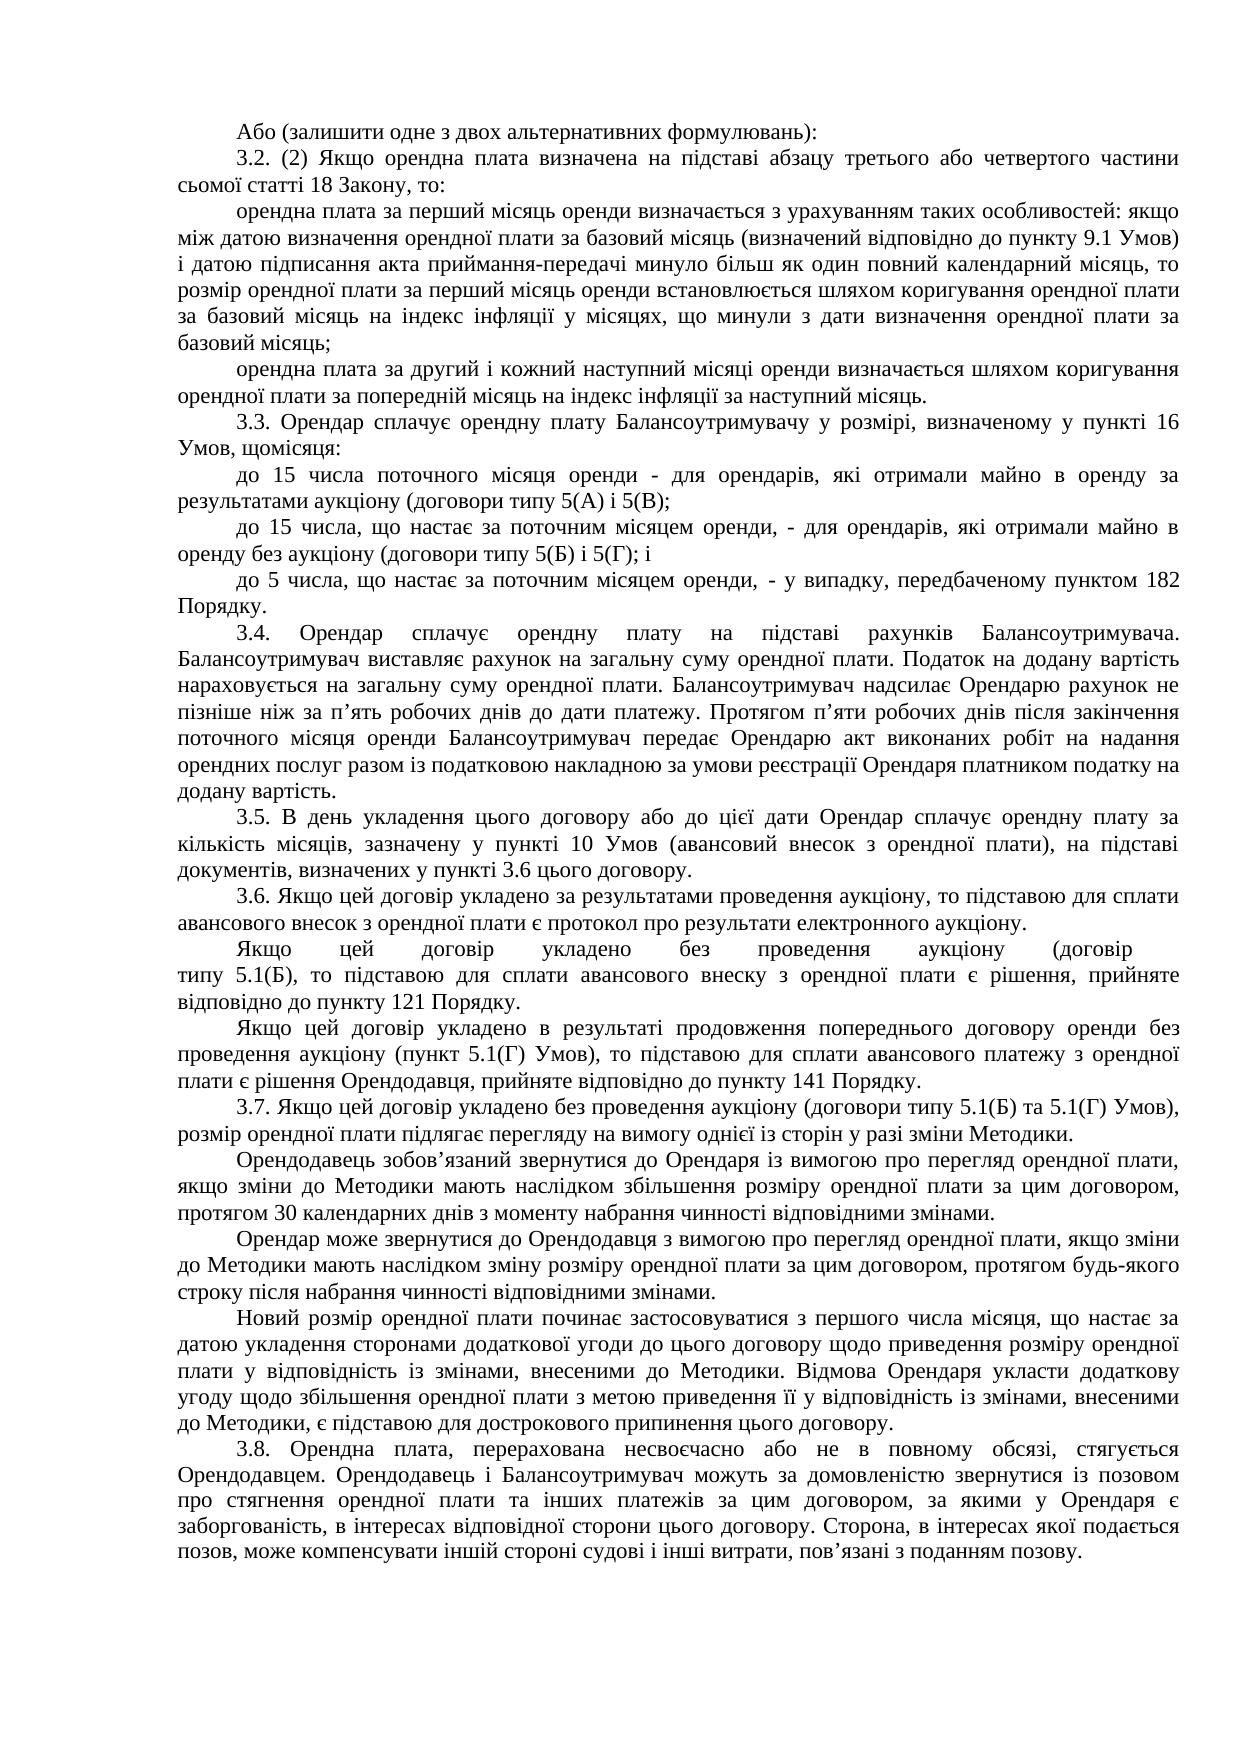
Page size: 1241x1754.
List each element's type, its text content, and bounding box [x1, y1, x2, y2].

text 3.2. (2) Якщо орендна плата визначена на підставі абзацу третього або четвертого частини сьомої статті 18 Закону, то: [177, 144, 1181, 197]
text Якщо цей договір укладено в результаті продовження попереднього договору оренди без проведення аукціону (пункт 5.1(Г) Умов), то підставою для сплати авансового платежу з орендної плати є рішення Орендодавця, прийняте відповідно до пункту 141 Порядку. [177, 1014, 1181, 1093]
text 3.5. В день укладення цього договору або до цієї дати Орендар сплачує орендну плату за кількість місяців, зазначену у пункті 10 Умов (авансовий внесок з орендної плати), на підставі документів, визначених у пункті 3.6 цього договору. [177, 803, 1181, 882]
text Орендар може звернутися до Орендодавця з вимогою про перегляд орендної плати, якщо зміни до Методики мають наслідком зміну розміру орендної плати за цим договором, протягом будь-якого строку після набрання чинності відповідними змінами. [177, 1225, 1181, 1304]
text 3.3. Орендар сплачує орендну плату Балансоутримувачу у розмірі, визначеному у пункті 16 Умов, щомісяця: [177, 408, 1181, 461]
text 3.8. Орендна плата, перерахована несвоєчасно або не в повному обсязі, стягується Орендодавцем. Орендодавець і Балансоутримувач можуть за домовленістю звернутися із позовом про стягнення орендної плати та інших платежів за цим договором, за якими у Орендаря є заборгованість, в інтересах відповідної сторони цього договору. Сторона, в інтересах якої подається позов, може компенсувати іншій стороні судові і інші витрати, пов’язані з поданням позову. [177, 1436, 1181, 1564]
text Орендодавець зобов’язаний звернутися до Орендаря із вимогою про перегляд орендної плати, якщо зміни до Методики мають наслідком збільшення розміру орендної плати за цим договором, протягом 30 календарних днів з моменту набрання чинності відповідними змінами. [177, 1146, 1181, 1225]
text Якщо цей договір укладено без проведення аукціону (договір типу 5.1(Б), то підставою для сплати авансового внеску з орендної плати є рішення, прийняте відповідно до пункту 121 Порядку. [177, 935, 1181, 1014]
text 3.7. Якщо цей договір укладено без проведення аукціону (договори типу 5.1(Б) та 5.1(Г) Умов), розмір орендної плати підлягає перегляду на вимогу однієї із сторін у разі зміни Методики. [177, 1093, 1181, 1146]
text 3.4. Орендар сплачує орендну плату на підставі рахунків Балансоутримувача. Балансоутримувач виставляє рахунок на загальну суму орендної плати. Податок на додану вартість нараховується на загальну суму орендної плати. Балансоутримувач надсилає Орендарю рахунок не пізніше ніж за п’ять робочих днів до дати платежу. Протягом п’яти робочих днів після закінчення поточного місяця оренди Балансоутримувач передає Орендарю акт виконаних робіт на надання орендних послуг разом із податковою накладною за умови реєстрації Орендаря платником податку на додану вартість. [177, 619, 1181, 803]
text орендна плата за другий і кожний наступний місяці оренди визначається шляхом коригування орендної плати за попередній місяць на індекс інфляції за наступний місяць. [177, 355, 1181, 408]
text до 15 числа поточного місяця оренди - для орендарів, які отримали майно в оренду за результатами аукціону (договори типу 5(А) і 5(В); [177, 461, 1181, 513]
text до 5 числа, що настає за поточним місяцем оренди, - у випадку, передбаченому пунктом 182 Порядку. [177, 566, 1181, 619]
text Або (залишити одне з двох альтернативних формулювань): [177, 118, 1181, 144]
text до 15 числа, що настає за поточним місяцем оренди, - для орендарів, які отримали майно в оренду без аукціону (договори типу 5(Б) і 5(Г); і [177, 513, 1181, 566]
text 3.6. Якщо цей договір укладено за результатами проведення аукціону, то підставою для сплати авансового внесок з орендної плати є протокол про результати електронного аукціону. [177, 882, 1181, 935]
text Новий розмір орендної плати починає застосовуватися з першого числа місяця, що настає за датою укладення сторонами додаткової угоди до цього договору щодо приведення розміру орендної плати у відповідність із змінами, внесеними до Методики. Відмова Орендаря укласти додаткову угоду щодо збільшення орендної плати з метою приведення її у відповідність із змінами, внесеними до Методики, є підставою для дострокового припинення цього договору. [177, 1304, 1181, 1436]
text орендна плата за перший місяць оренди визначається з урахуванням таких особливостей: якщо між датою визначення орендної плати за базовий місяць (визначений відповідно до пункту 9.1 Умов) і датою підписання акта приймання-передачі минуло більш як один повний календарний місяць, то розмір орендної плати за перший місяць оренди встановлюється шляхом коригування орендної плати за базовий місяць на індекс інфляції у місяцях, що минули з дати визначення орендної плати за базовий місяць; [177, 197, 1181, 355]
